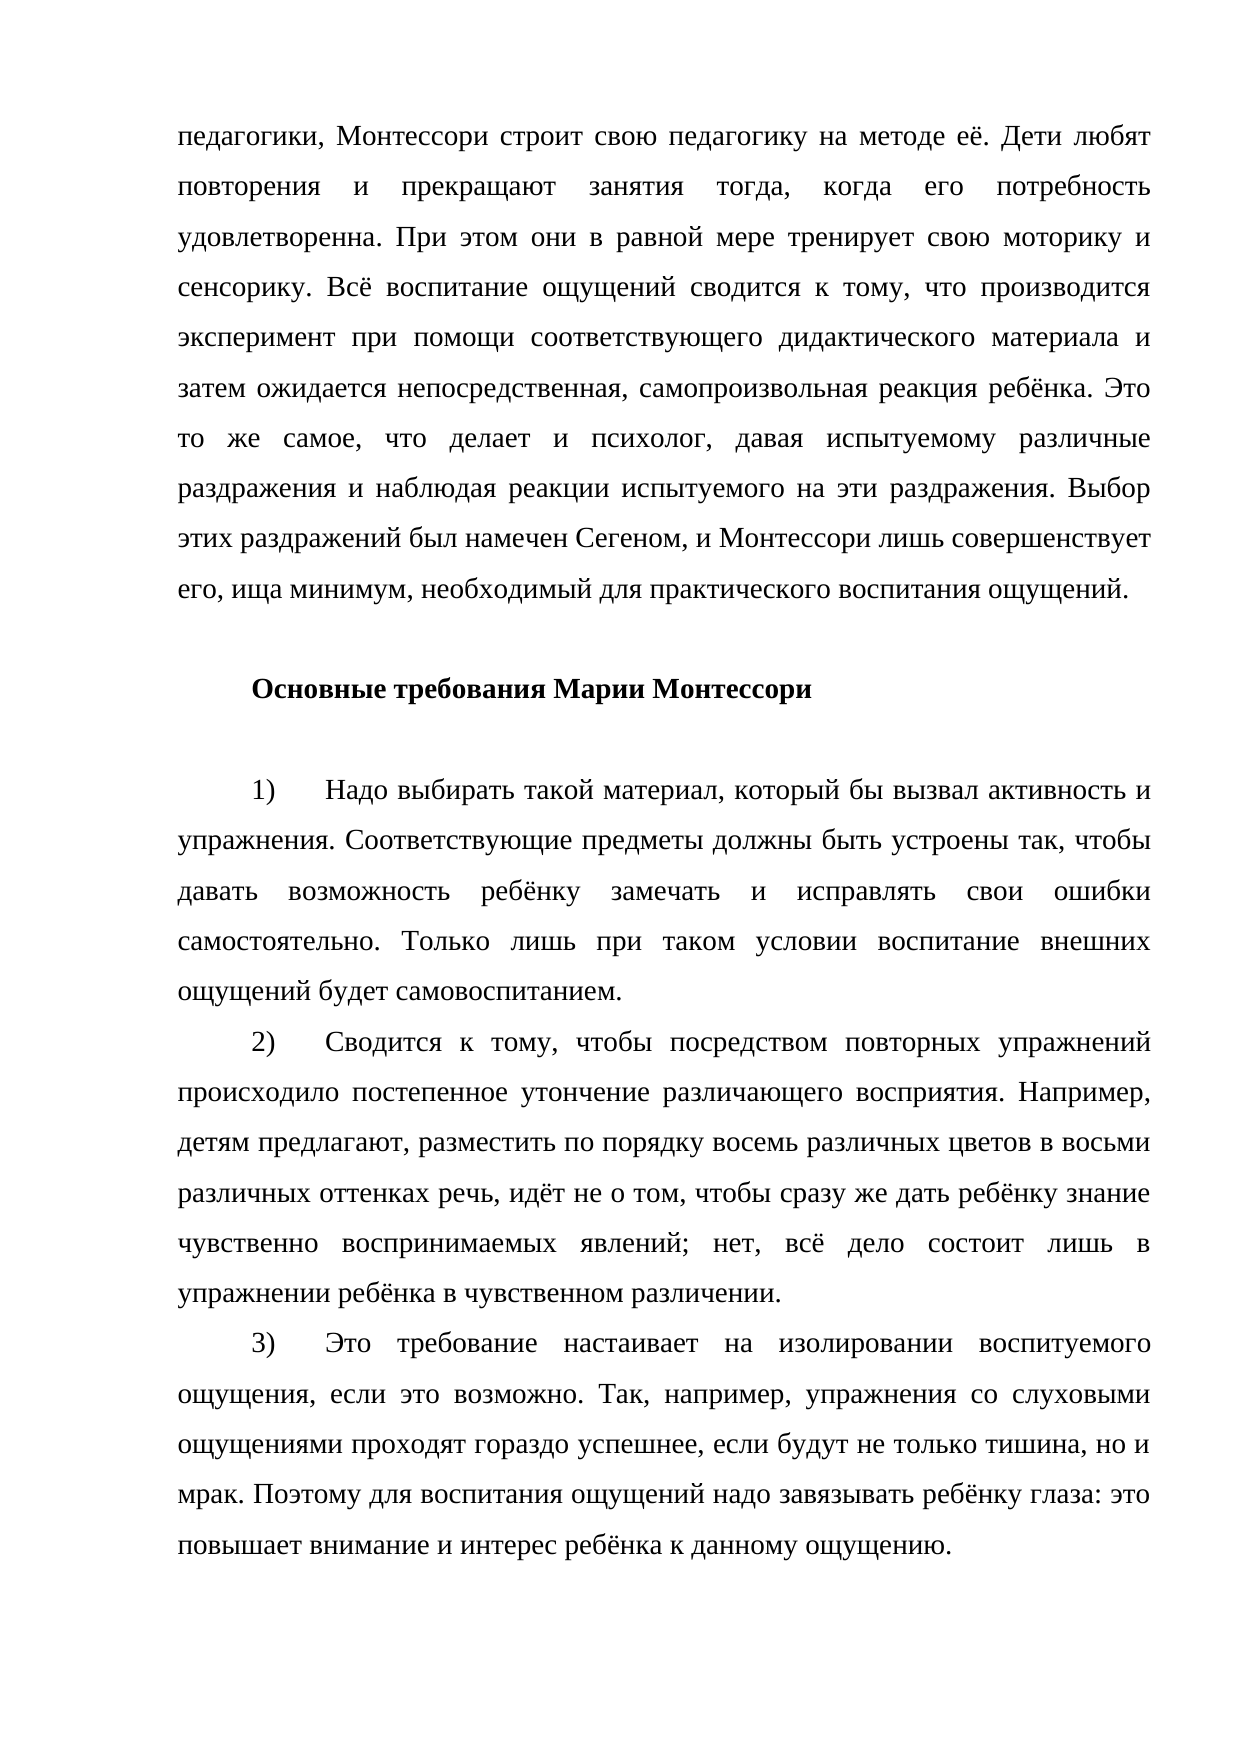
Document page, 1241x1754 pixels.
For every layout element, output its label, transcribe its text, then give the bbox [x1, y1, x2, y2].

list Надо выбирать такой материал, который бы вызвал активность и упражнения. Соответствующие предметы должны быть устроены так, чтобы давать возможность ребёнку замечать и исправлять свои ошибки самостоятельно. Только лишь при таком условии воспитание внешних ощущений будет самовоспитанием. [177, 772, 1152, 1007]
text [177, 118, 1152, 604]
text Основные требования Марии Монтессори [177, 672, 1152, 705]
list Сводится к тому, чтобы посредством повторных упражнений происходило постепенное утончение различающего восприятия. Например, детям предлагают, разместить по порядку восемь различных цветов в восьми различных оттенках речь, идёт не о том, чтобы сразу же дать ребёнку знание чувственно воспринимаемых явлений; нет, всё дело состоит лишь в упражнении ребёнка в чувственном различении. [177, 1024, 1152, 1309]
list Это требование настаивает на изолировании воспитуемого ощущения, если это возможно. Так, например, упражнения со слуховыми ощущениями проходят гораздо успешнее, если будут не только тишина, но и мрак. Поэтому для воспитания ощущений надо завязывать ребёнку глаза: это повышает внимание и интерес ребёнка к данному ощущению. [177, 1326, 1152, 1560]
